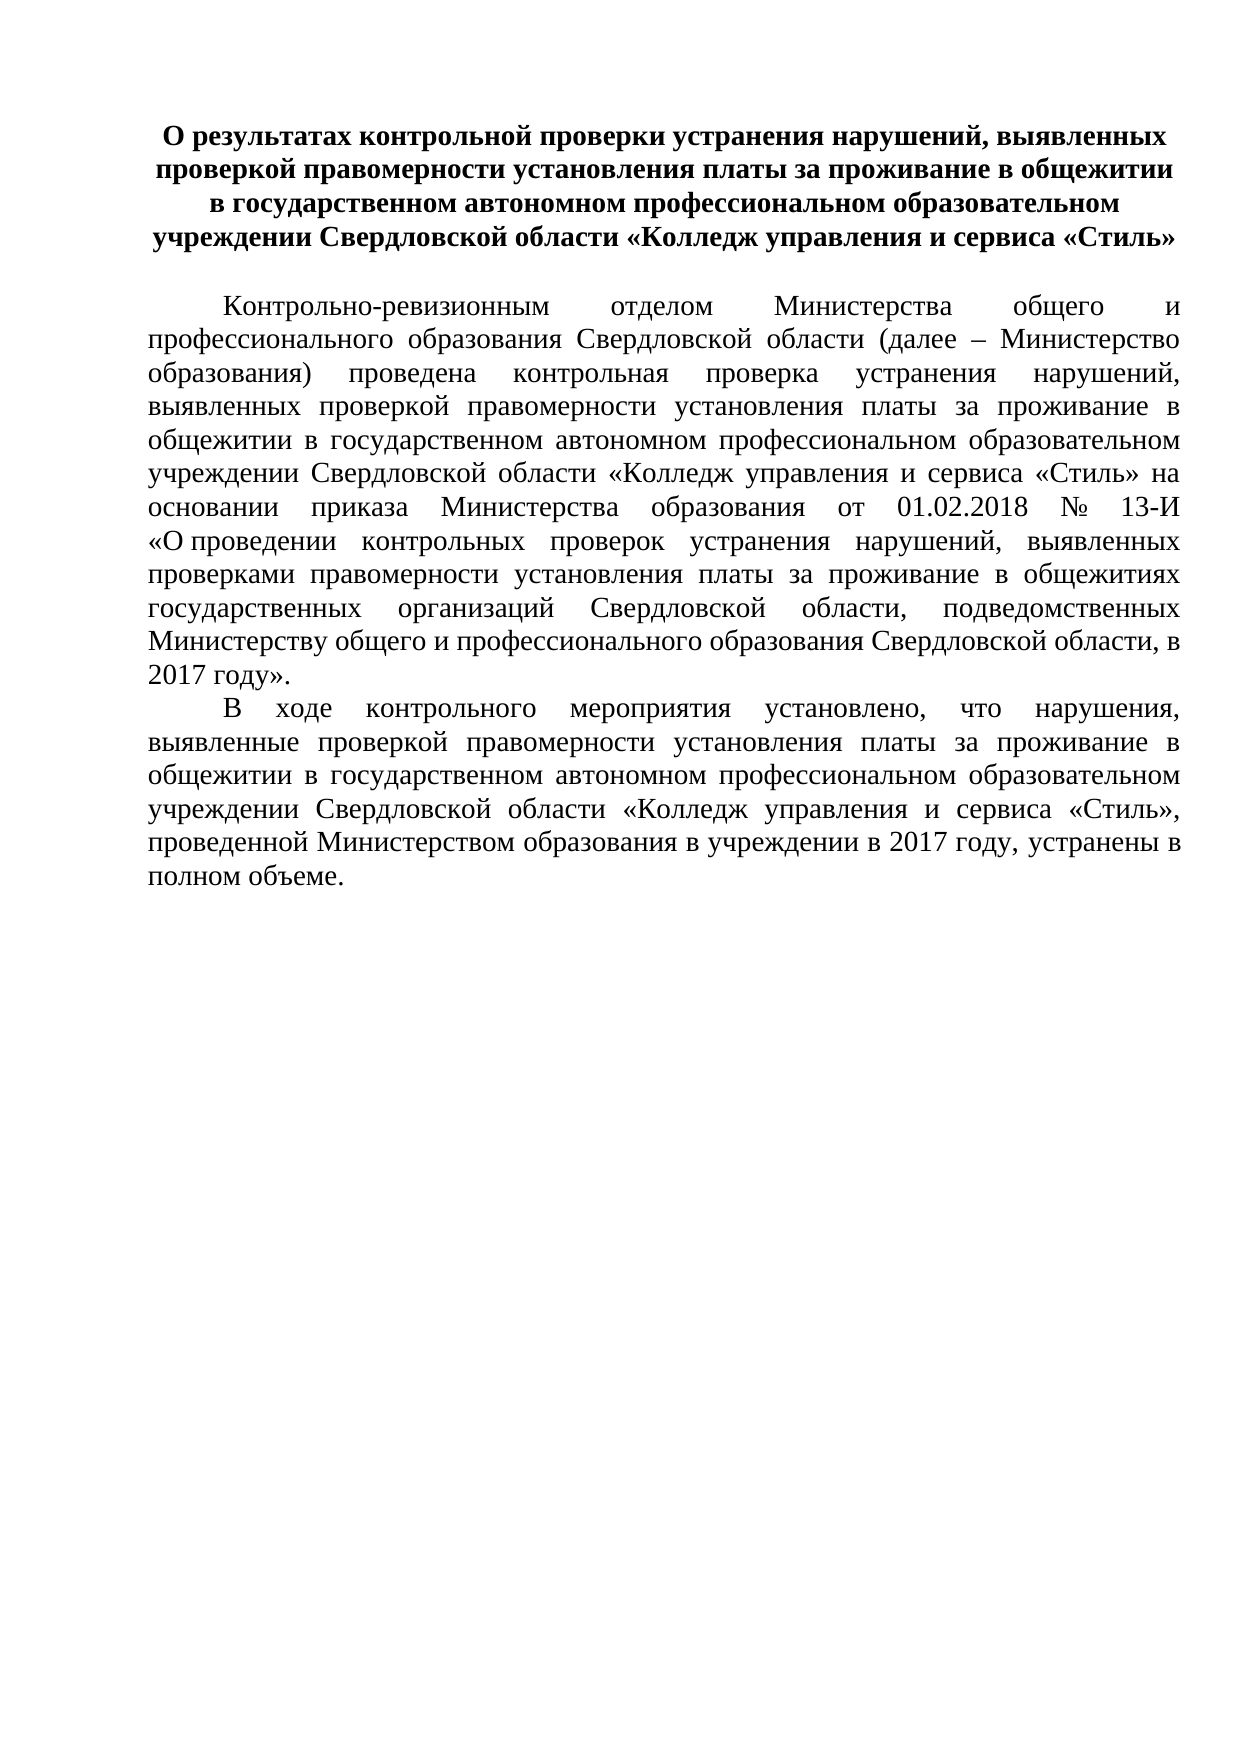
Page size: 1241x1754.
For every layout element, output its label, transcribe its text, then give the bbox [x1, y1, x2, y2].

text О результатах контрольной проверки устранения нарушений, выявленных проверкой правомерности установления платы за проживание в общежитии в государственном автономном профессиональном образовательном учреждении Свердловской области «Колледж управления и сервиса «Стиль» [148, 118, 1181, 252]
text Контрольно-ревизионным отделом Министерства общего и профессионального образования Свердловской области (далее – Министерство образования) проведена контрольная проверка устранения нарушений, выявленных проверкой правомерности установления платы за проживание в общежитии в государственном автономном профессиональном образовательном учреждении Свердловской области «Колледж управления и сервиса «Стиль» на основании приказа Министерства образования от 01.02.2018 № 13-И «О проведении контрольных проверок устранения нарушений, выявленных проверками правомерности установления платы за проживание в общежитиях государственных организаций Свердловской области, подведомственных Министерству общего и профессионального образования Свердловской области, в 2017 году». [148, 288, 1181, 690]
text В ходе контрольного мероприятия установлено, что нарушения, выявленные проверкой правомерности установления платы за проживание в общежитии в государственном автономном профессиональном образовательном учреждении Свердловской области «Колледж управления и сервиса «Стиль», проведенной Министерством образования в учреждении в 2017 году, устранены в полном объеме. [148, 690, 1181, 892]
